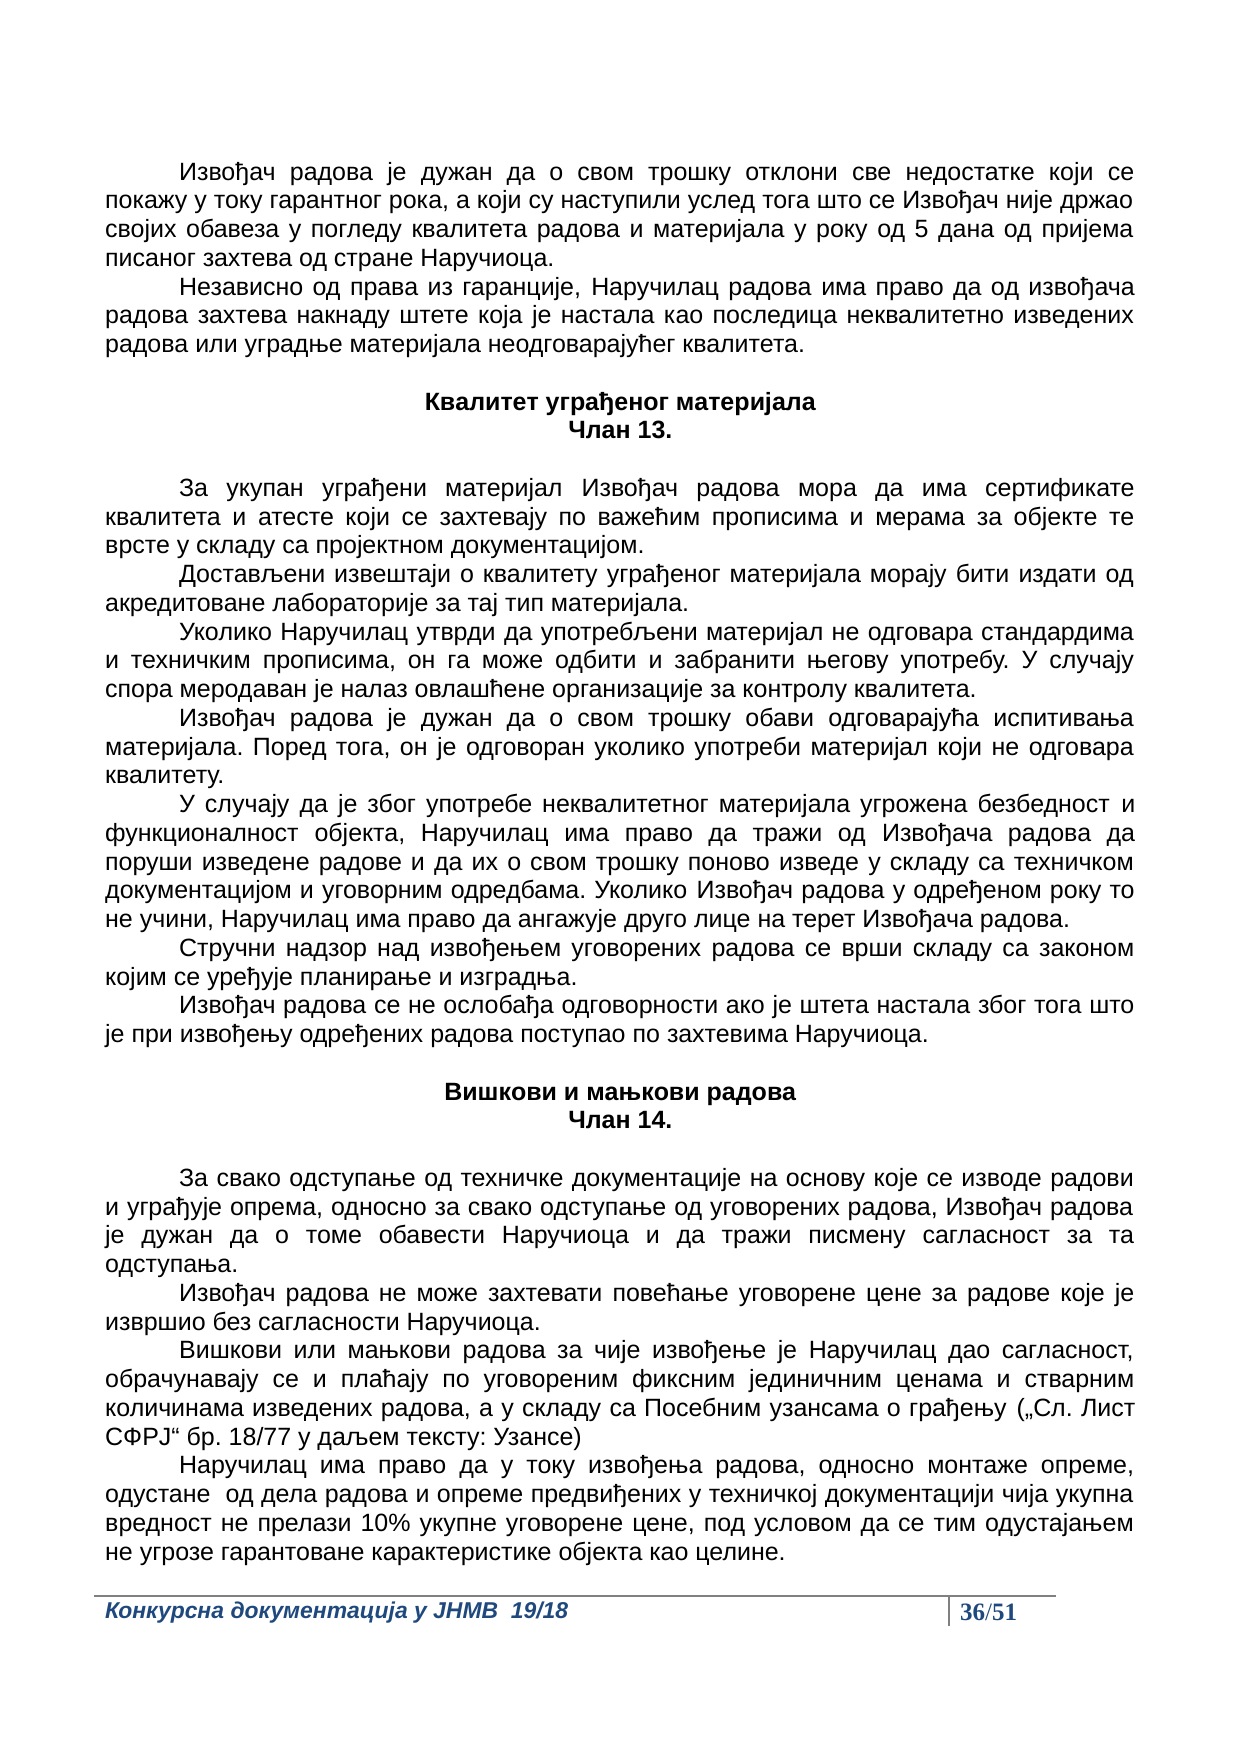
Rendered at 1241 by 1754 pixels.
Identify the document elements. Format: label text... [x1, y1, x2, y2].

text Извођач радова не може захтевати повећање уговорене цене за радове које је извршио без сагласности Наручиоца. [105, 1278, 1135, 1336]
text Члан 14. [105, 1106, 1135, 1134]
text Независно од права из гаранције, Наручилац радова има право да од извођача радова захтева накнаду штете која је настала као последица неквалитетно изведених радова или уградње материјала неодговарајућег квалитета. [105, 272, 1135, 358]
text Стручни надзор над извођењем уговорених радова се врши складу са законом којим се уређује планирање и изградња. [105, 933, 1135, 991]
text Извођач радова је дужан да о свом трошку обави одговарајућа испитивања материјала. Поред тога, он је одговоран уколико употреби материјал који не одговара квалитету. [105, 703, 1135, 789]
text Извођач радова се не ослобађа одговорности ако је штета настала због тога што је при извођењу одређених радова поступао по захтевима Наручиоца. [105, 991, 1135, 1048]
text Квалитет уграђеног материјала [105, 387, 1135, 416]
text У случају да је због употребе неквалитетног материјала угрожена безбедност и функционалност објекта, Наручилац има право да тражи од Извођача радова да поруши изведене радове и да их о свом трошку поново изведе у складу са техничком документацијом и уговорним одредбама. Уколико Извођач радова у одређеном року то не учини, Наручилац има право да ангажује друго лице на терет Извођача радова. [105, 789, 1135, 933]
text За укупан уграђени материјал Извођач радова мора да има сертификате квалитета и атесте који се захтевају по важећим прописима и мерама за објекте те врсте у складу са пројектном документацијом. [105, 473, 1135, 559]
text Вишкови и мањкови радова [105, 1077, 1135, 1106]
text Извођач радова је дужан да о свом трошку отклони све недостатке који се покажу у току гарантног рока, а који су наступили услед тога што се Извођач није држао својих обавеза у погледу квалитета радова и материјала у року од 5 дана од пријема писаног захтева од стране Наручиоца. [105, 157, 1135, 272]
text Наручилац има право да у току извођења радова, односно монтаже опреме, одустане од дела радова и опреме предвиђених у техничкој документацији чија укупна вредност не прелази 10% укупне уговорене цене, под условом да се тим одустајањем не угрозе гарантоване карактеристике објекта као целине. [105, 1451, 1135, 1566]
text Достављени извештаји о квалитету уграђеног материјала морају бити издати од акредитоване лабораторије за тај тип материјала. [105, 559, 1135, 617]
text Вишкови или мањкови радова за чије извођење је Наручилац дао сагласност, обрачунавају се и плаћају по уговореним фиксним јединичним ценама и стварним количинама изведених радова, а у складу са Посебним узансама о грађењу („Сл. Лист СФРЈ“ бр. 18/77 у даљем тексту: Узансе) [105, 1336, 1135, 1451]
text За свако одступање од техничке документације на основу које се изводе радови и уграђује опрема, односно за свако одступање од уговорених радова, Извођач радова је дужан да о томе обавести Наручиоца и да тражи писмену сагласност за та одступања. [105, 1163, 1135, 1278]
text Члан 13. [105, 416, 1135, 444]
text Уколико Наручилац утврди да употребљени материјал не одговара стандардима и техничким прописима, он га може одбити и забранити његову употребу. У случају спора меродаван је налаз овлашћене организације за контролу квалитета. [105, 617, 1135, 703]
